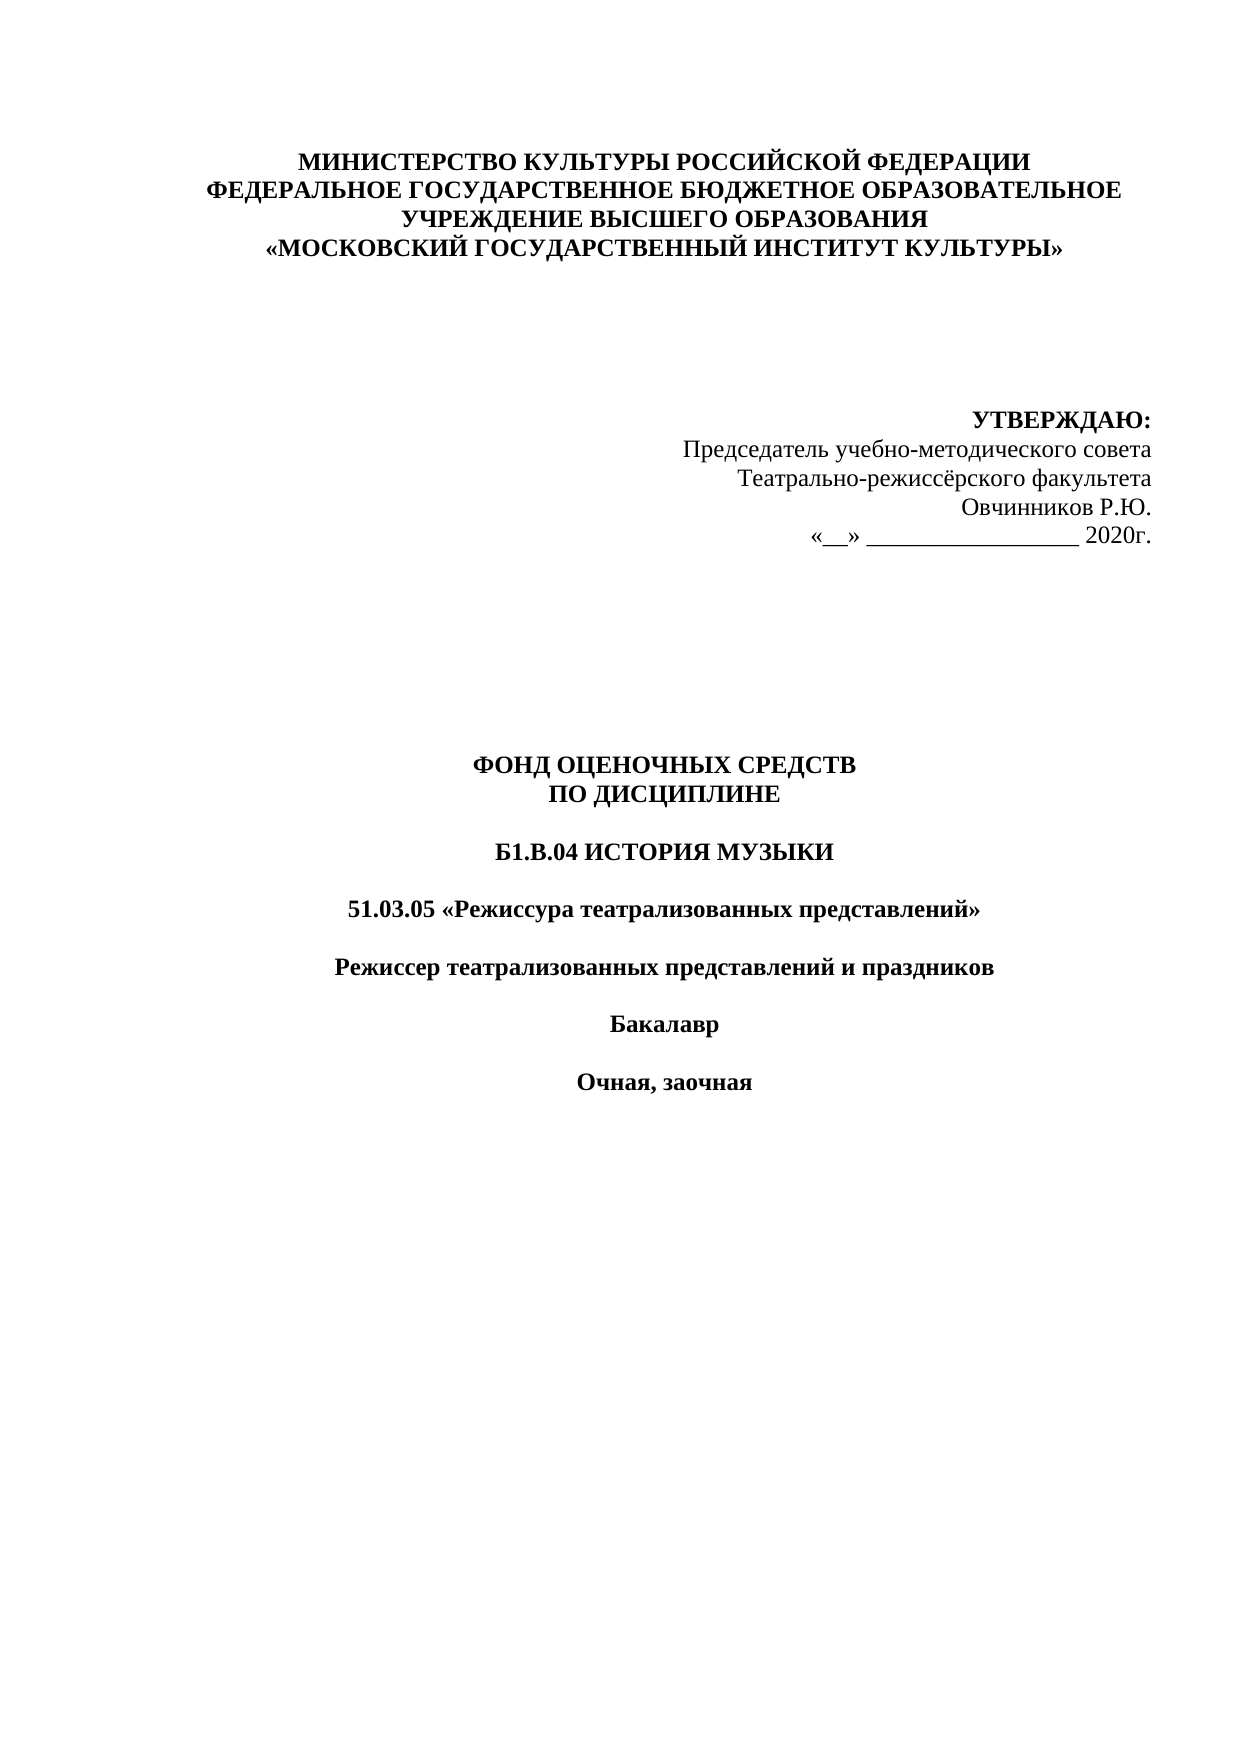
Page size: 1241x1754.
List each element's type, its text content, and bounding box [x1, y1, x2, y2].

text МИНИСТЕРСТВО КУЛЬТУРЫ РОССИЙСКОЙ ФЕДЕРАЦИИ [177, 147, 1152, 176]
text Бакалавр [177, 1009, 1152, 1038]
text Очная, заочная [177, 1067, 1152, 1096]
text ФОНД ОЦЕНОЧНЫХ СРЕДСТВ [177, 751, 1152, 779]
text Б1.В.04 ИСТОРИЯ МУЗЫКИ [177, 837, 1152, 866]
text ПО ДИСЦИПЛИНЕ [177, 779, 1152, 808]
text Театрально-режиссёрского факультета [177, 463, 1152, 492]
text Режиссер театрализованных представлений и праздников [177, 952, 1152, 981]
text «__» _________________ 2020г. [177, 521, 1152, 549]
text УТВЕРЖДАЮ: [177, 406, 1152, 434]
text Председатель учебно-методического совета [177, 434, 1152, 463]
text ФЕДЕРАЛЬНОЕ ГОСУДАРСТВЕННОЕ БЮДЖЕТНОЕ ОБРАЗОВАТЕЛЬНОЕ УЧРЕЖДЕНИЕ ВЫСШЕГО ОБРАЗОВАНИЯ [177, 176, 1152, 233]
text 51.03.05 «Режиссура театрализованных представлений» [177, 894, 1152, 923]
text Овчинников Р.Ю. [177, 492, 1152, 521]
text «МОСКОВСКИЙ ГОСУДАРСТВЕННЫЙ ИНСТИТУТ КУЛЬТУРЫ» [177, 233, 1152, 262]
